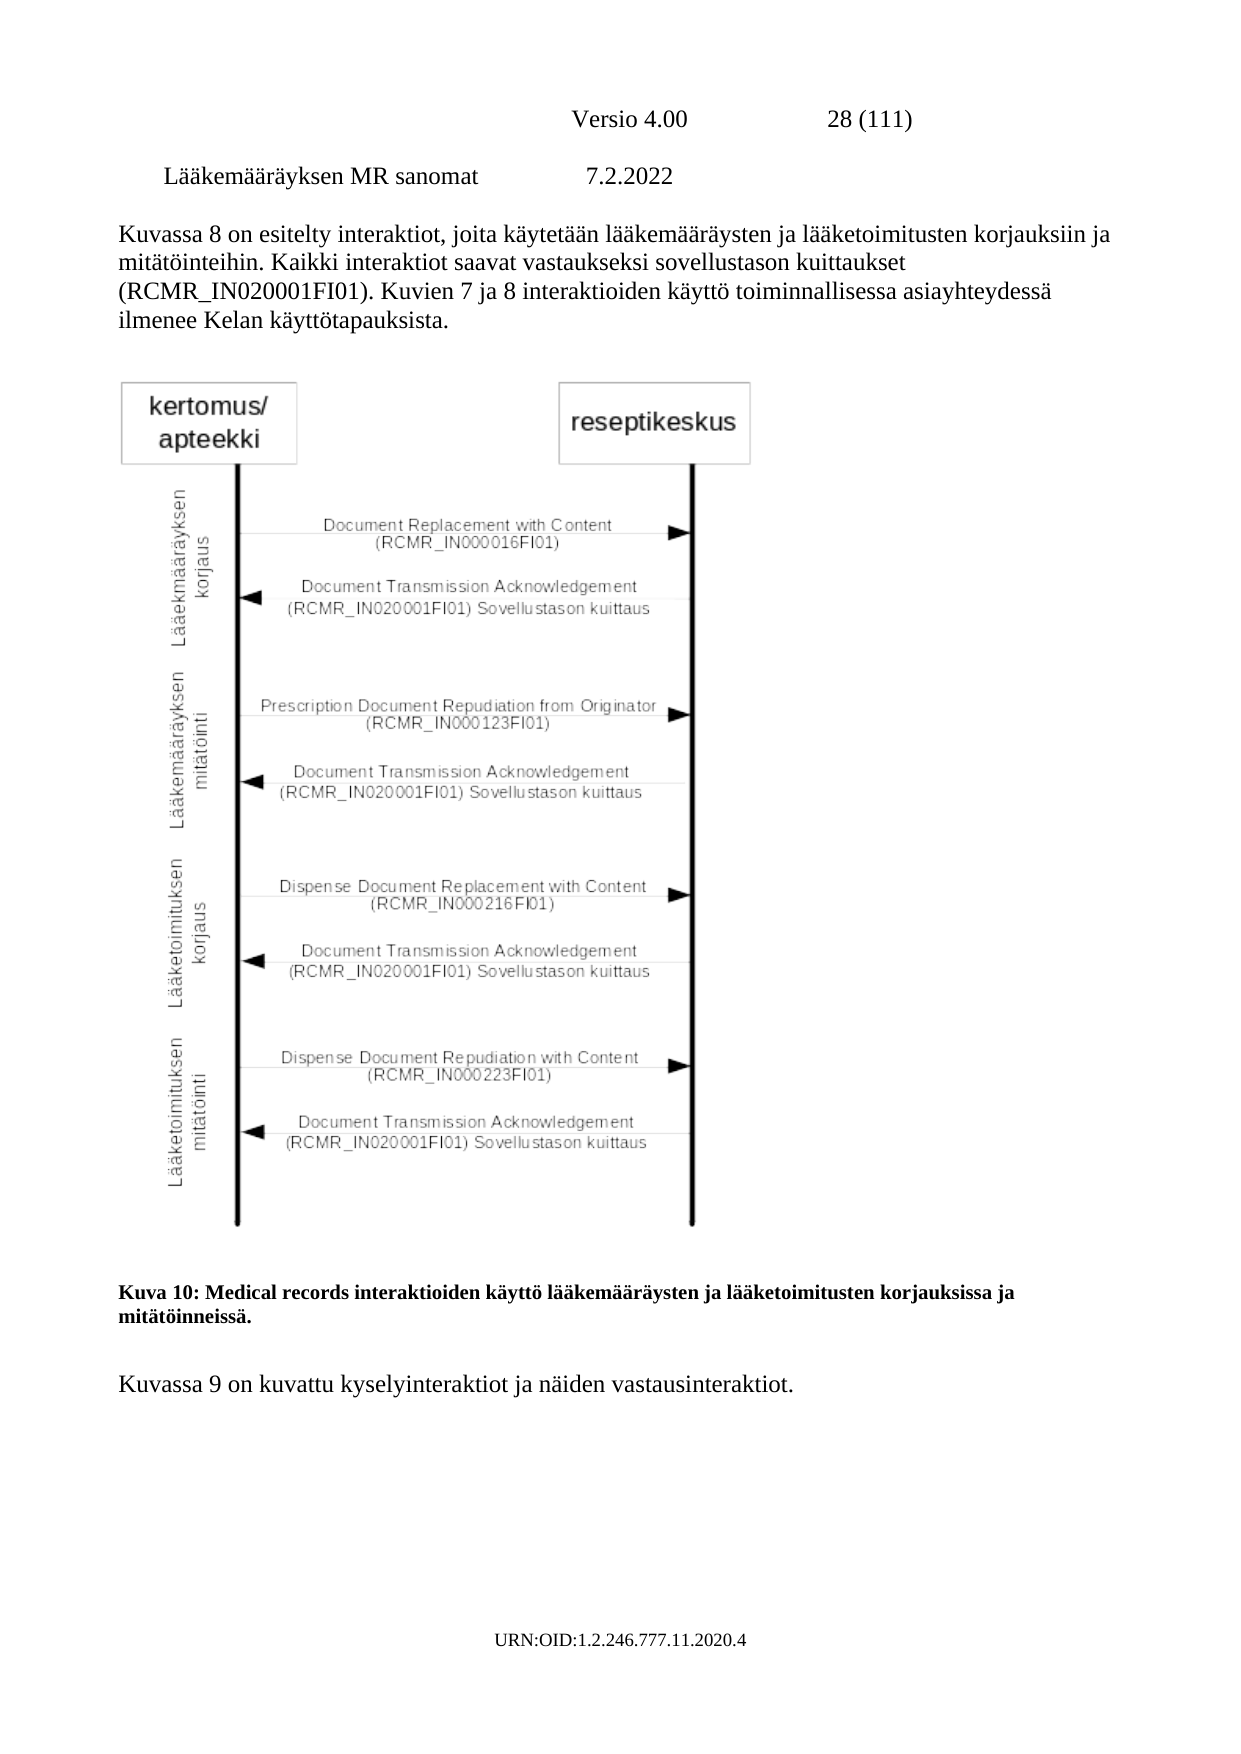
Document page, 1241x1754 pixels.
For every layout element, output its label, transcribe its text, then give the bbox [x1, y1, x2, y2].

text Kuvassa 9 on kuvattu kyselyinteraktiot ja näiden vastausinteraktiot. [118, 1369, 1122, 1398]
text Kuvassa 8 on esitelty interaktiot, joita käytetään lääkemääräysten ja lääketoimitusten korjauksiin ja mitätöinteihin. Kaikki interaktiot saavat vastaukseksi sovellustason kuittaukset (RCMR_IN020001FI01). Kuvien 7 ja 8 interaktioiden käyttö toiminnallisessa asiayhteydessä ilmenee Kelan käyttötapauksista. [118, 219, 1122, 334]
